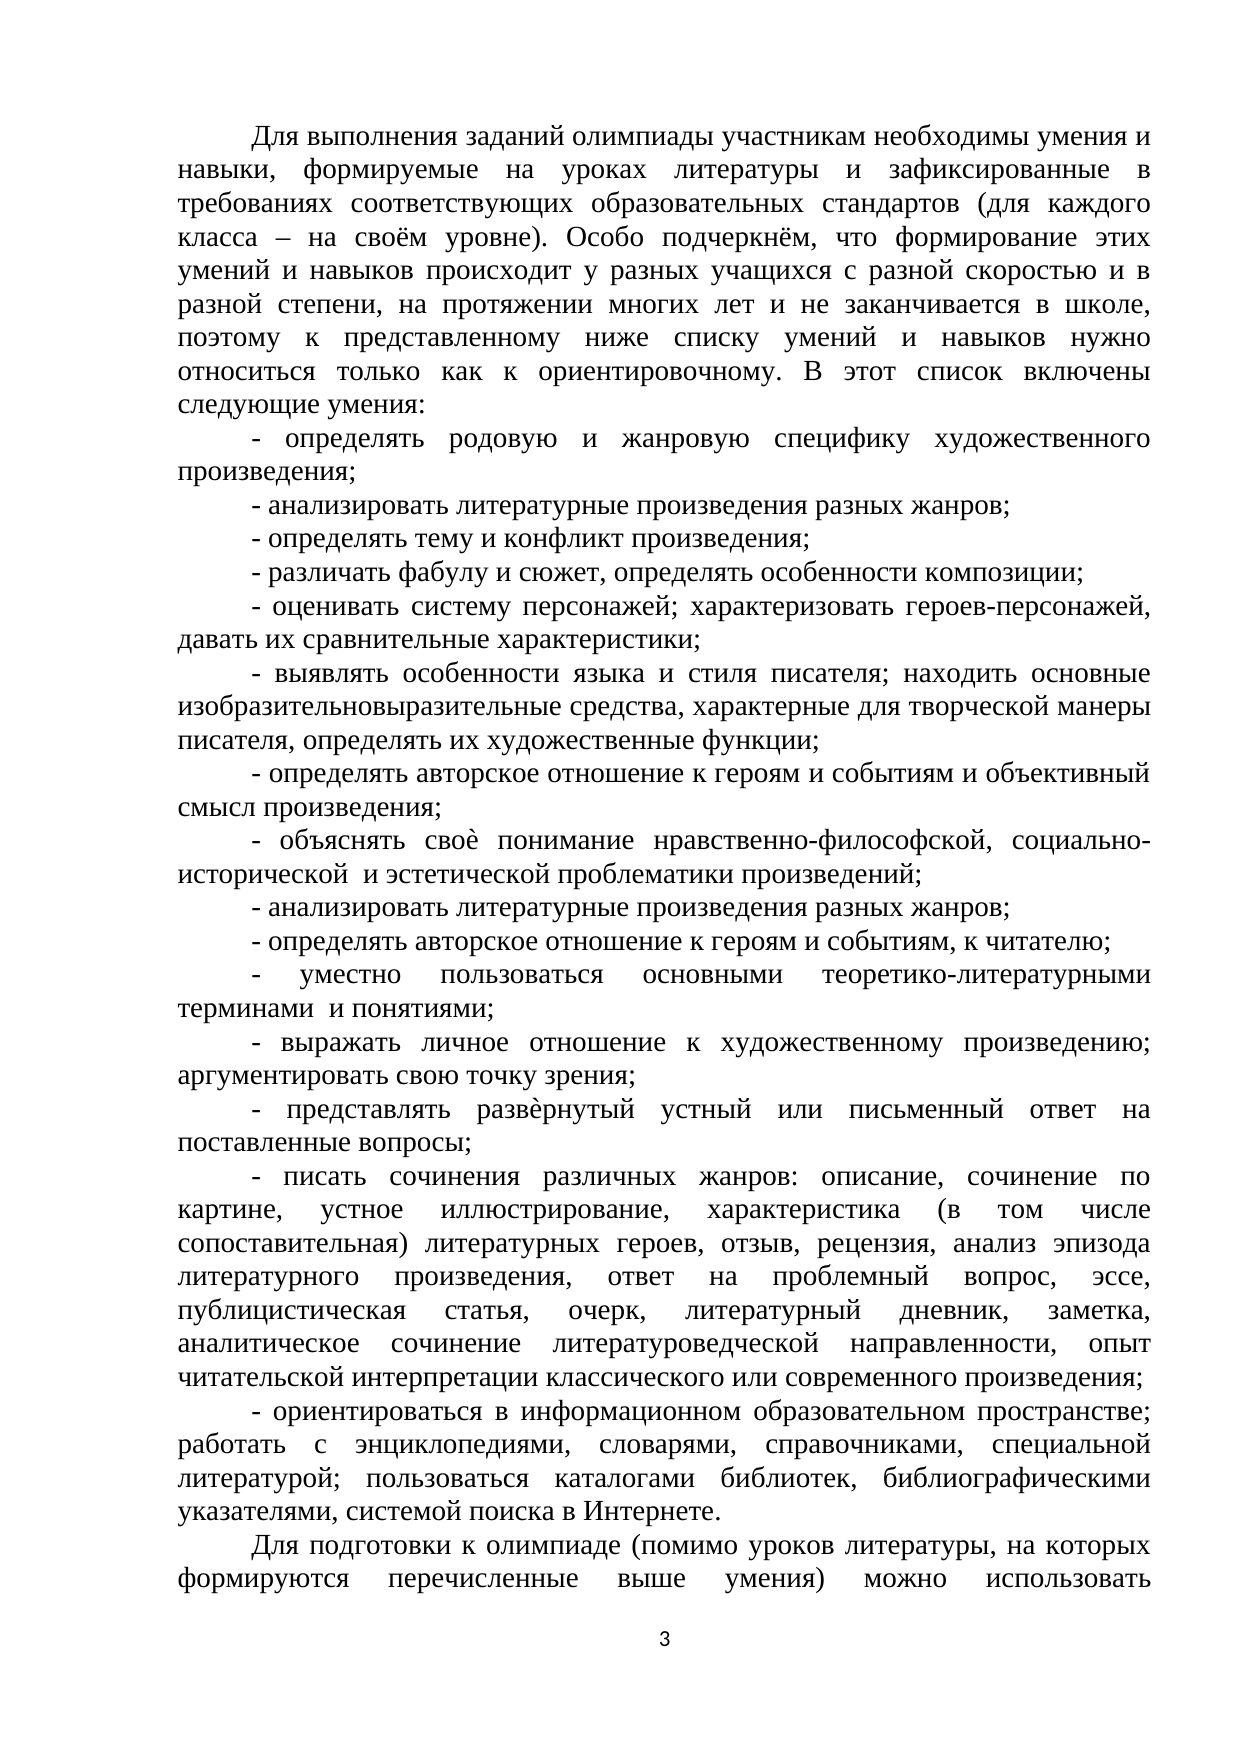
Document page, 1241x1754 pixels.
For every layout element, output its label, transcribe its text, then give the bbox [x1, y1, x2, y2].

text - оценивать систему персонажей; характеризовать героев-персонажей, давать их сравнительные характеристики; [177, 588, 1152, 655]
text - выражать личное отношение к художественному произведению; аргументировать свою точку зрения; [177, 1024, 1152, 1091]
text - определять авторское отношение к героям и событиям, к читателю; [177, 923, 1152, 957]
text - анализировать литературные произведения разных жанров; [177, 487, 1152, 521]
text - уместно пользоваться основными теоретико-литературными терминами и понятиями; [177, 957, 1152, 1024]
text - выявлять особенности языка и стиля писателя; находить основные изобразительновыразительные средства, характерные для творческой манеры писателя, определять их художественные функции; [177, 655, 1152, 755]
text - различать фабулу и сюжет, определять особенности композиции; [177, 554, 1152, 588]
text - определять авторское отношение к героям и событиям и объективный смысл произведения; [177, 755, 1152, 822]
text - ориентироваться в информационном образовательном пространстве; работать с энциклопедиями, словарями, справочниками, специальной литературой; пользоваться каталогами библиотек, библиографическими указателями, системой поиска в Интернете. [177, 1393, 1152, 1527]
text - представлять развѐрнутый устный или письменный ответ на поставленные вопросы; [177, 1091, 1152, 1158]
text Для выполнения заданий олимпиады участникам необходимы умения и навыки, формируемые на уроках литературы и зафиксированные в требованиях соответствующих образовательных стандартов (для каждого класса – на своём уровне). Особо подчеркнём, что формирование этих умений и навыков происходит у разных учащихся с разной скоростью и в разной степени, на протяжении многих лет и не заканчивается в школе, поэтому к представленному ниже списку умений и навыков нужно относиться только как к ориентировочному. В этот список включены следующие умения: [177, 118, 1152, 420]
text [177, 1527, 1152, 1594]
text - определять родовую и жанровую специфику художественного произведения; [177, 420, 1152, 487]
text - объяснять своѐ понимание нравственно-философской, социально-исторической и эстетической проблематики произведений; [177, 822, 1152, 889]
text - писать сочинения различных жанров: описание, сочинение по картине, устное иллюстрирование, характеристика (в том числе сопоставительная) литературных героев, отзыв, рецензия, анализ эпизода литературного произведения, ответ на проблемный вопрос, эссе, публицистическая статья, очерк, литературный дневник, заметка, аналитическое сочинение литературоведческой направленности, опыт читательской интерпретации классического или современного произведения; [177, 1158, 1152, 1393]
text - анализировать литературные произведения разных жанров; [177, 889, 1152, 923]
text - определять тему и конфликт произведения; [177, 521, 1152, 554]
